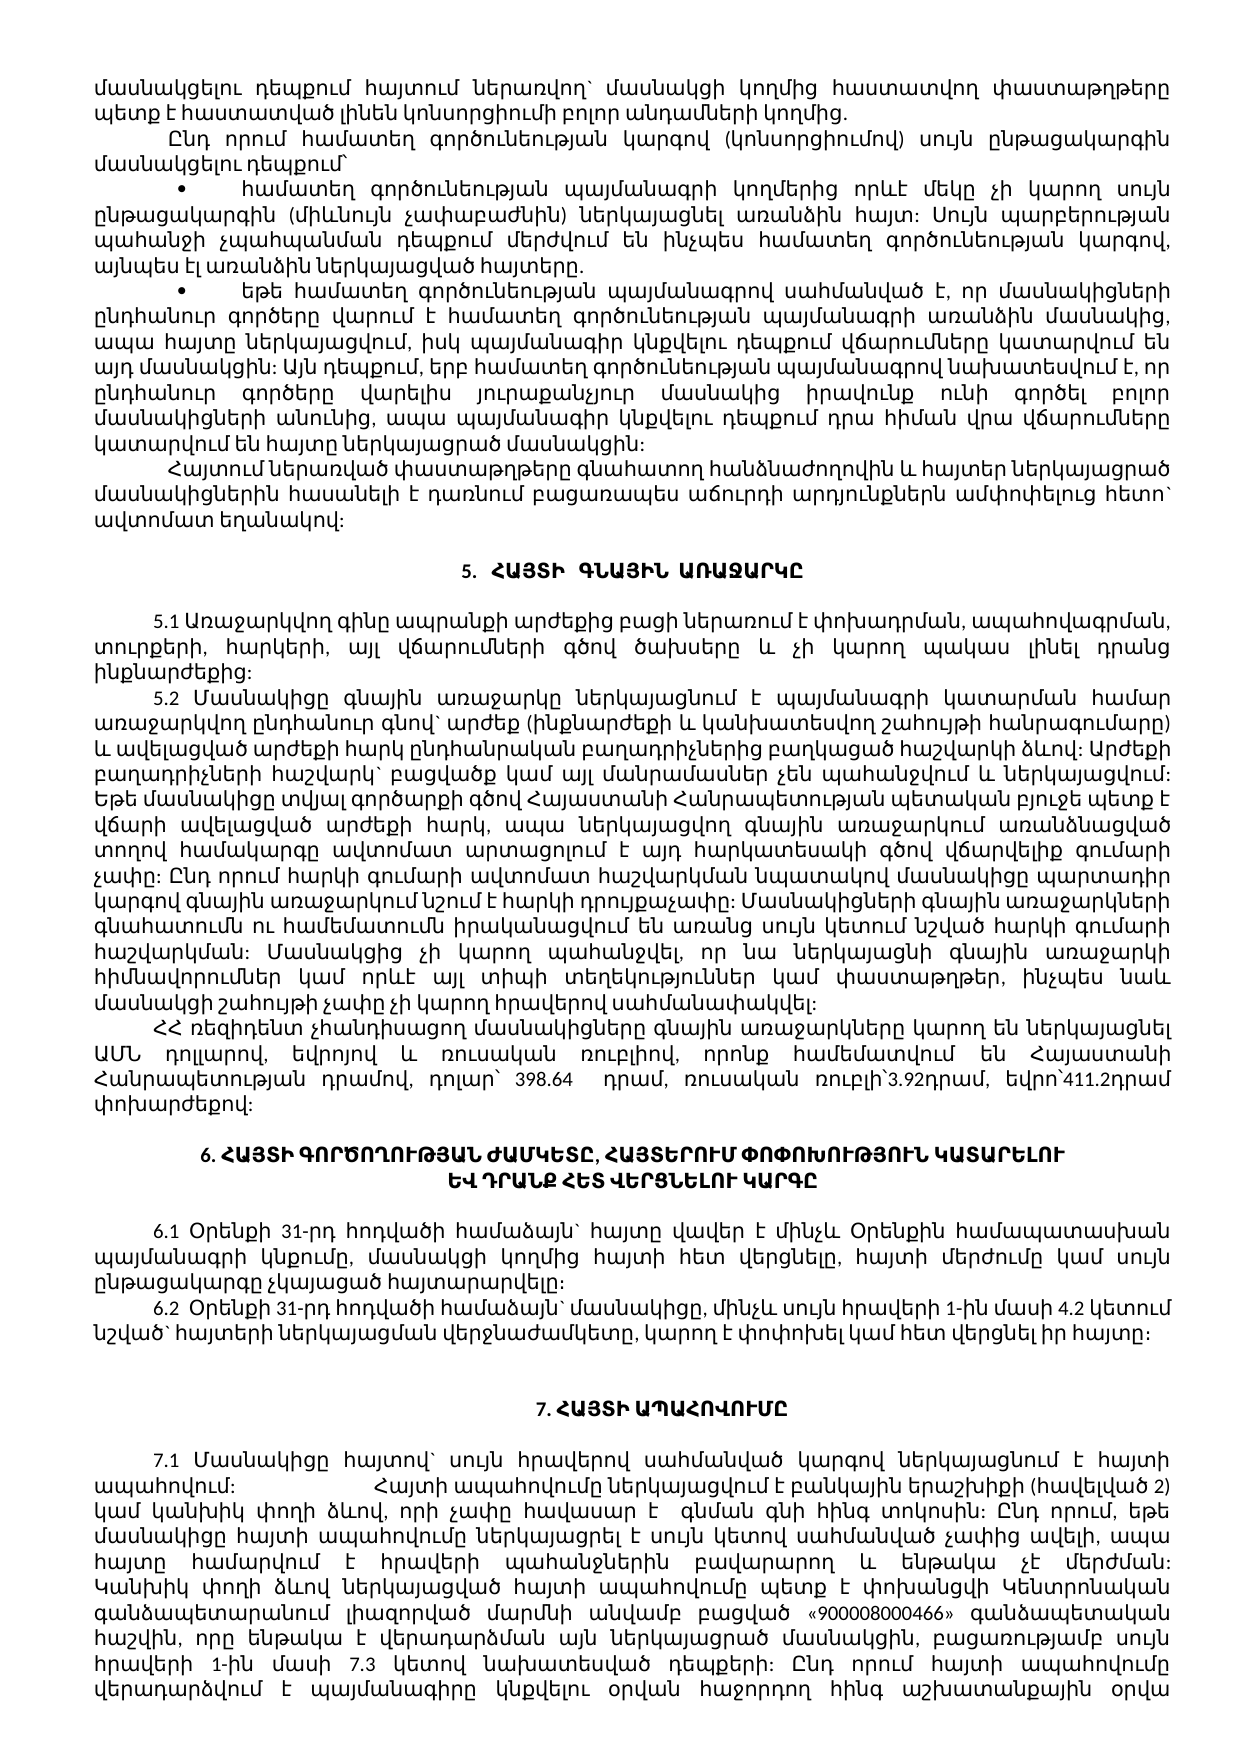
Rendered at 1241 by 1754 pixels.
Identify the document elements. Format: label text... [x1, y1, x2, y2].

text 7. ՀԱՅՏԻ ԱՊԱՀՈՎՈՒՄԸ [94, 1397, 1171, 1422]
text 6.2 Օրենքի 31-րդ հոդվածի համաձայն` մասնակիցը, մինչև սույն հրավերի 1-ին մասի 4.2 կետում նշված` հայտերի ներկայացման վերջնաժամկետը, կարող է փոփոխել կամ հետ վերցնել իր հայտը։ [94, 1295, 1171, 1346]
text 5.1 Առաջարկվող գինը ապրանքի արժեքից բացի ներառում է փոխադրման, ապահովագրման, տուրքերի, հարկերի, այլ վճարումների գծով ծախսերը և չի կարող պակաս լինել դրանց ինքնարժեքից: [94, 609, 1171, 685]
text 6.1 Օրենքի 31-րդ հոդվածի համաձայն` հայտը վավեր է մինչև Օրենքին համապատասխան պայմանագրի կնքումը, մասնակցի կողմից հայտի հետ վերցնելը, հայտի մերժումը կամ սույն ընթացակարգը չկայացած հայտարարվելը։ [94, 1219, 1171, 1295]
text Ընդ որում համատեղ գործունեության կարգով (կոնսորցիումով) սույն ընթացակարգին մասնակցելու դեպքում՝ [94, 126, 1171, 177]
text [94, 75, 1171, 126]
list համատեղ գործունեության պայմանագրի կողմերից որևէ մեկը չի կարող սույն ընթացակարգին (միևնույն չափաբաժնին) ներկայացնել առանձին հայտ: Սույն պարբերության պահանջի չպահպանման դեպքում մերժվում են ինչպես համատեղ գործունեության կարգով, այնպես էլ առանձին ներկայացված հայտերը. [94, 177, 1171, 278]
text Հայտում ներառված փաստաթղթերը գնահատող հանձնաժողովին և հայտեր ներկայացրած մասնակիցներին հասանելի է դառնում բացառապես աճուրդի արդյունքներն ամփոփելուց հետո` ավտոմատ եղանակով: [94, 456, 1171, 532]
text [94, 1447, 1171, 1702]
text ԵՎ ԴՐԱՆՔ ՀԵՏ ՎԵՐՑՆԵԼՈՒ ԿԱՐԳԸ [94, 1168, 1171, 1193]
text 5. ՀԱՅՏԻ ԳՆԱՅԻՆ ԱՌԱՋԱՐԿԸ [94, 558, 1171, 583]
list եթե համատեղ գործունեության պայմանագրով սահմանված է, որ մասնակիցների ընդհանուր գործերը վարում է համատեղ գործունեության պայմանագրի առանձին մասնակից, ապա հայտը ներկայացվում, իսկ պայմանագիր կնքվելու դեպքում վճարումները կատարվում են այդ մասնակցին: Այն դեպքում, երբ համատեղ գործունեության պայմանագրով նախատեսվում է, որ ընդհանուր գործերը վարելիս յուրաքանչյուր մասնակից իրավունք ունի գործել բոլոր մասնակիցների անունից, ապա պայմանագիր կնքվելու դեպքում դրա հիման վրա վճարումները կատարվում են հայտը ներկայացրած մասնակցին: [94, 278, 1171, 456]
text ՀՀ ռեզիդենտ չհանդիսացող մասնակիցները գնային առաջարկները կարող են ներկայացնել ԱՄՆ դոլլարով, եվրոյով և ռուսական ռուբլիով, որոնք համեմատվում են Հայաստանի Հանրապետության դրամով, դոլար՝ 398.64 դրամ, ռուսական ռուբլի՝3.92դրամ, եվրո՝411.2դրամ փոխարժեքով: [94, 1015, 1171, 1117]
text 5.2 Մասնակիցը գնային առաջարկը ներկայացնում է պայմանագրի կատարման համար առաջարկվող ընդհանուր գնով` արժեք (ինքնարժեքի և կանխատեսվող շահույթի հանրագումարը) և ավելացված արժեքի հարկ ընդհանրական բաղադրիչներից բաղկացած հաշվարկի ձևով: Արժեքի բաղադրիչների հաշվարկ` բացվածք կամ այլ մանրամասներ չեն պահանջվում և ներկայացվում: Եթե մասնակիցը տվյալ գործարքի գծով Հայաստանի Հանրապետության պետական բյուջե պետք է վճարի ավելացված արժեքի հարկ, ապա ներկայացվող գնային առաջարկում առանձնացված տողով համակարգը ավտոմատ արտացոլում է այդ հարկատեսակի գծով վճարվելիք գումարի չափը: Ընդ որում հարկի գումարի ավտոմատ հաշվարկման նպատակով մասնակիցը պարտադիր կարգով գնային առաջարկում նշում է հարկի դրույքաչափը: Մասնակիցների գնային առաջարկների գնահատումն ու համեմատումն իրականացվում են առանց սույն կետում նշված հարկի գումարի հաշվարկման: Մասնակցից չի կարող պահանջվել, որ նա ներկայացնի գնային առաջարկի հիմնավորումներ կամ որևէ այլ տիպի տեղեկություններ կամ փաստաթղթեր, ինչպես նաև մասնակցի շահույթի չափը չի կարող հրավերով սահմանափակվել: [94, 685, 1171, 1015]
text 6. ՀԱՅՏԻ ԳՈՐԾՈՂՈՒԹՅԱՆ ԺԱՄԿԵՏԸ, ՀԱՅՏԵՐՈՒՄ ՓՈՓՈԽՈՒԹՅՈՒՆ ԿԱՏԱՐԵԼՈՒ [94, 1142, 1171, 1168]
